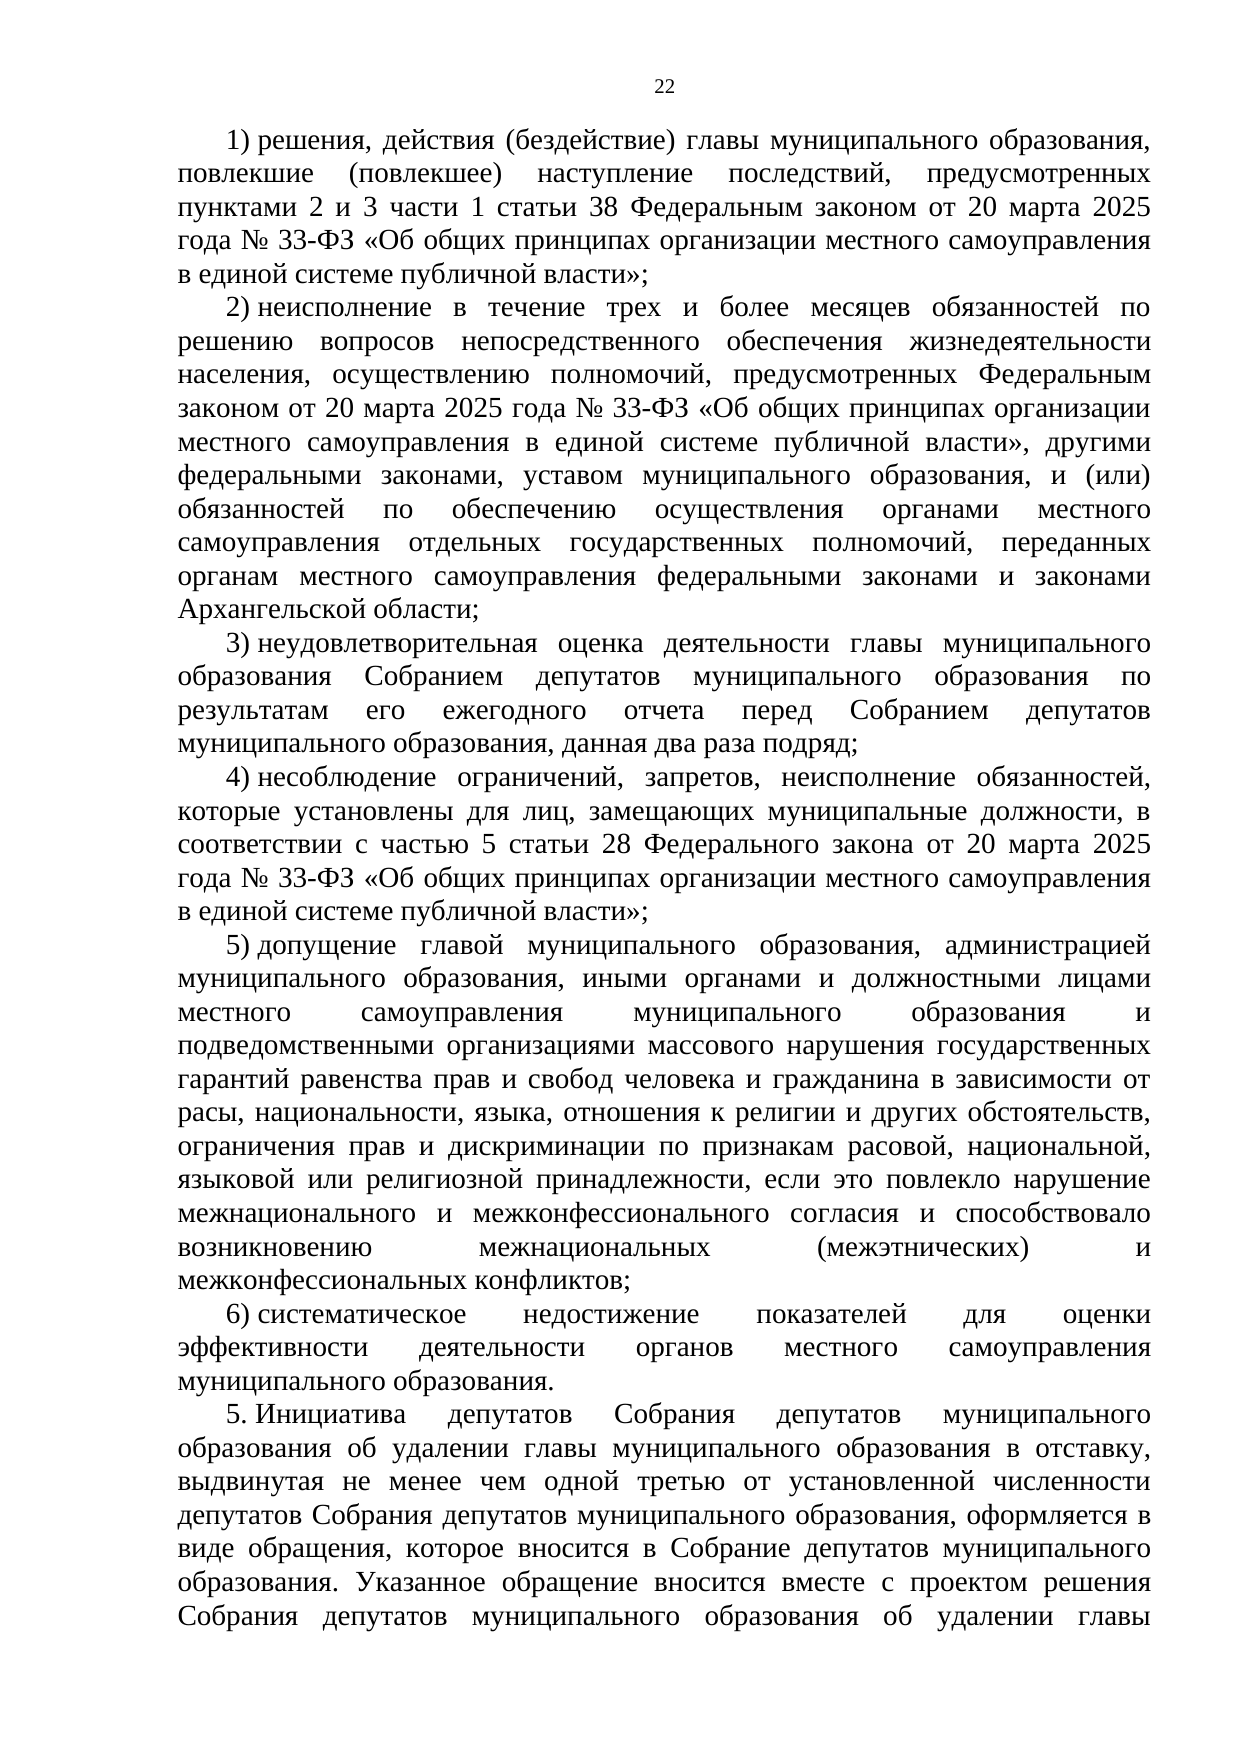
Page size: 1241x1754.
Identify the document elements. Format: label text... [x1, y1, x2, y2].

text 3) неудовлетворительная оценка деятельности главы муниципального образования Собранием депутатов муниципального образования по результатам его ежегодного отчета перед Собранием депутатов муниципального образования, данная два раза подряд; [177, 625, 1152, 759]
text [177, 1396, 1152, 1631]
text 1) решения, действия (бездействие) главы муниципального образования, повлекшие (повлекшее) наступление последствий, предусмотренных пунктами 2 и 3 части 1 статьи 38 Федеральным законом от 20 марта 2025 года № 33-ФЗ «Об общих принципах организации местного самоуправления в единой системе публичной власти»; [177, 122, 1152, 289]
text 5) допущение главой муниципального образования, администрацией муниципального образования, иными органами и должностными лицами местного самоуправления муниципального образования и подведомственными организациями массового нарушения государственных гарантий равенства прав и свобод человека и гражданина в зависимости от расы, национальности, языка, отношения к религии и других обстоятельств, ограничения прав и дискриминации по признакам расовой, национальной, языковой или религиозной принадлежности, если это повлекло нарушение межнационального и межконфессионального согласия и способствовало возникновению межнациональных (межэтнических) и межконфессиональных конфликтов; [177, 927, 1152, 1296]
text 6) систематическое недостижение показателей для оценки эффективности деятельности органов местного самоуправления муниципального образования. [177, 1296, 1152, 1396]
text 4) несоблюдение ограничений, запретов, неисполнение обязанностей, которые установлены для лиц, замещающих муниципальные должности, в соответствии с частью 5 статьи 28 Федерального закона от 20 марта 2025 года № 33-ФЗ «Об общих принципах организации местного самоуправления в единой системе публичной власти»; [177, 759, 1152, 927]
text 2) неисполнение в течение трех и более месяцев обязанностей по решению вопросов непосредственного обеспечения жизнедеятельности населения, осуществлению полномочий, предусмотренных Федеральным законом от 20 марта 2025 года № 33-ФЗ «Об общих принципах организации местного самоуправления в единой системе публичной власти», другими федеральными законами, уставом муниципального образования, и (или) обязанностей по обеспечению осуществления органами местного самоуправления отдельных государственных полномочий, переданных органам местного самоуправления федеральными законами и законами Архангельской области; [177, 289, 1152, 625]
